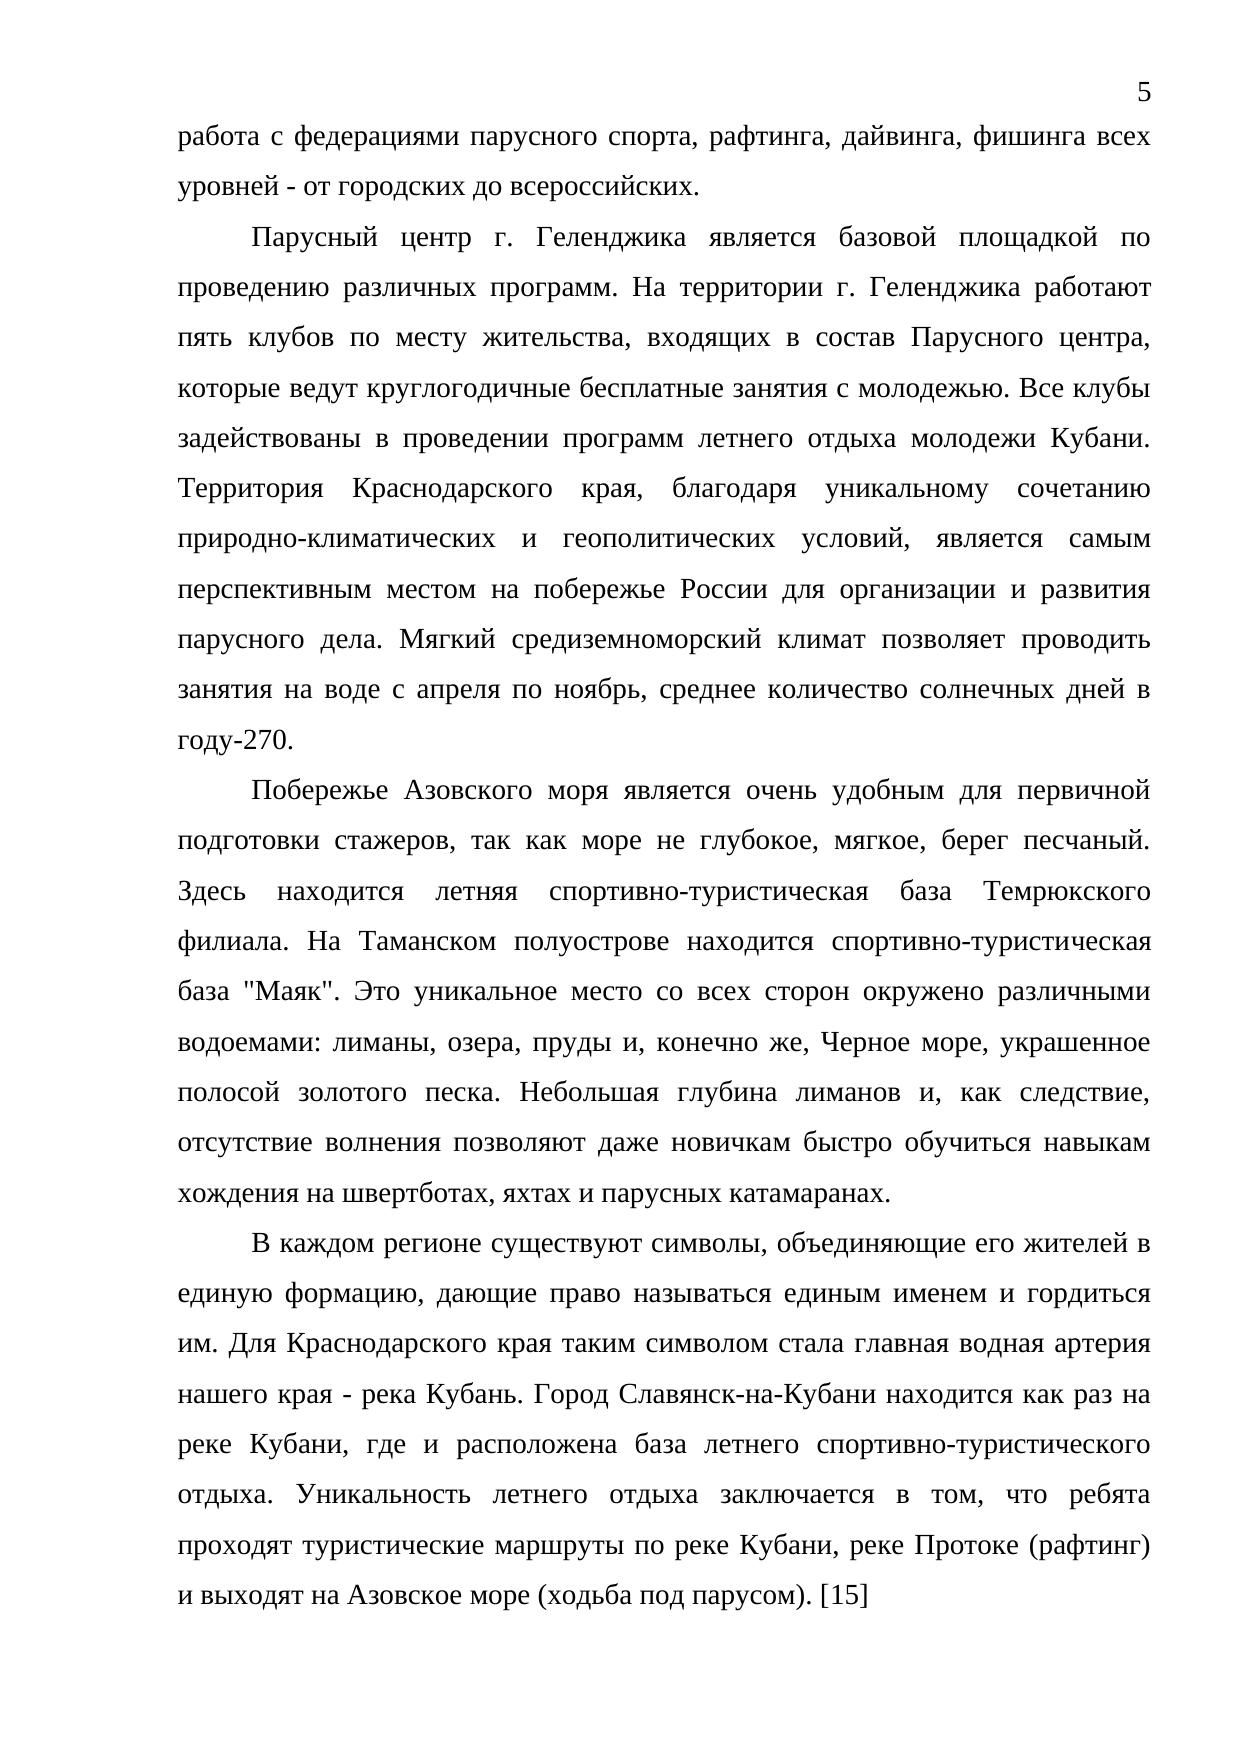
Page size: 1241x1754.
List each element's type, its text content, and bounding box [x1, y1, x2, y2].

text Парусный центр г. Геленджика является базовой площадкой по проведению различных программ. На территории г. Геленджика работают пять клубов по месту жительства, входящих в состав Парусного центра, которые ведут круглогодичные бесплатные занятия с молодежью. Все клубы задействованы в проведении программ летнего отдыха молодежи Кубани. Территория Краснодарского края, благодаря уникальному сочетанию природно-климатических и геополитических условий, является самым перспективным местом на побережье России для организации и развития парусного дела. Мягкий средиземноморский климат позволяет проводить занятия на воде с апреля по ноябрь, среднее количество солнечных дней в году-270. [177, 219, 1152, 755]
text В каждом регионе существуют символы, объединяющие его жителей в единую формацию, дающие право называться единым именем и гордиться им. Для Краснодарского края таким символом стала главная водная артерия нашего края - река Кубань. Город Славянск-на-Кубани находится как раз на реке Кубани, где и расположена база летнего спортивно-туристического отдыха. Уникальность летнего отдыха заключается в том, что ребята проходят туристические маршруты по реке Кубани, реке Протоке (рафтинг) и выходят на Азовское море (ходьба под парусом). [15] [177, 1225, 1152, 1611]
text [177, 118, 1152, 202]
text Побережье Азовского моря является очень удобным для первичной подготовки стажеров, так как море не глубокое, мягкое, берег песчаный. Здесь находится летняя спортивно-туристическая база Темрюкского филиала. На Таманском полуострове находится спортивно-туристическая база "Маяк". Это уникальное место со всех сторон окружено различными водоемами: лиманы, озера, пруды и, конечно же, Черное море, украшенное полосой золотого песка. Небольшая глубина лиманов и, как следствие, отсутствие волнения позволяют даже новичкам быстро обучиться навыкам хождения на швертботах, яхтах и парусных катамаранах. [177, 772, 1152, 1208]
